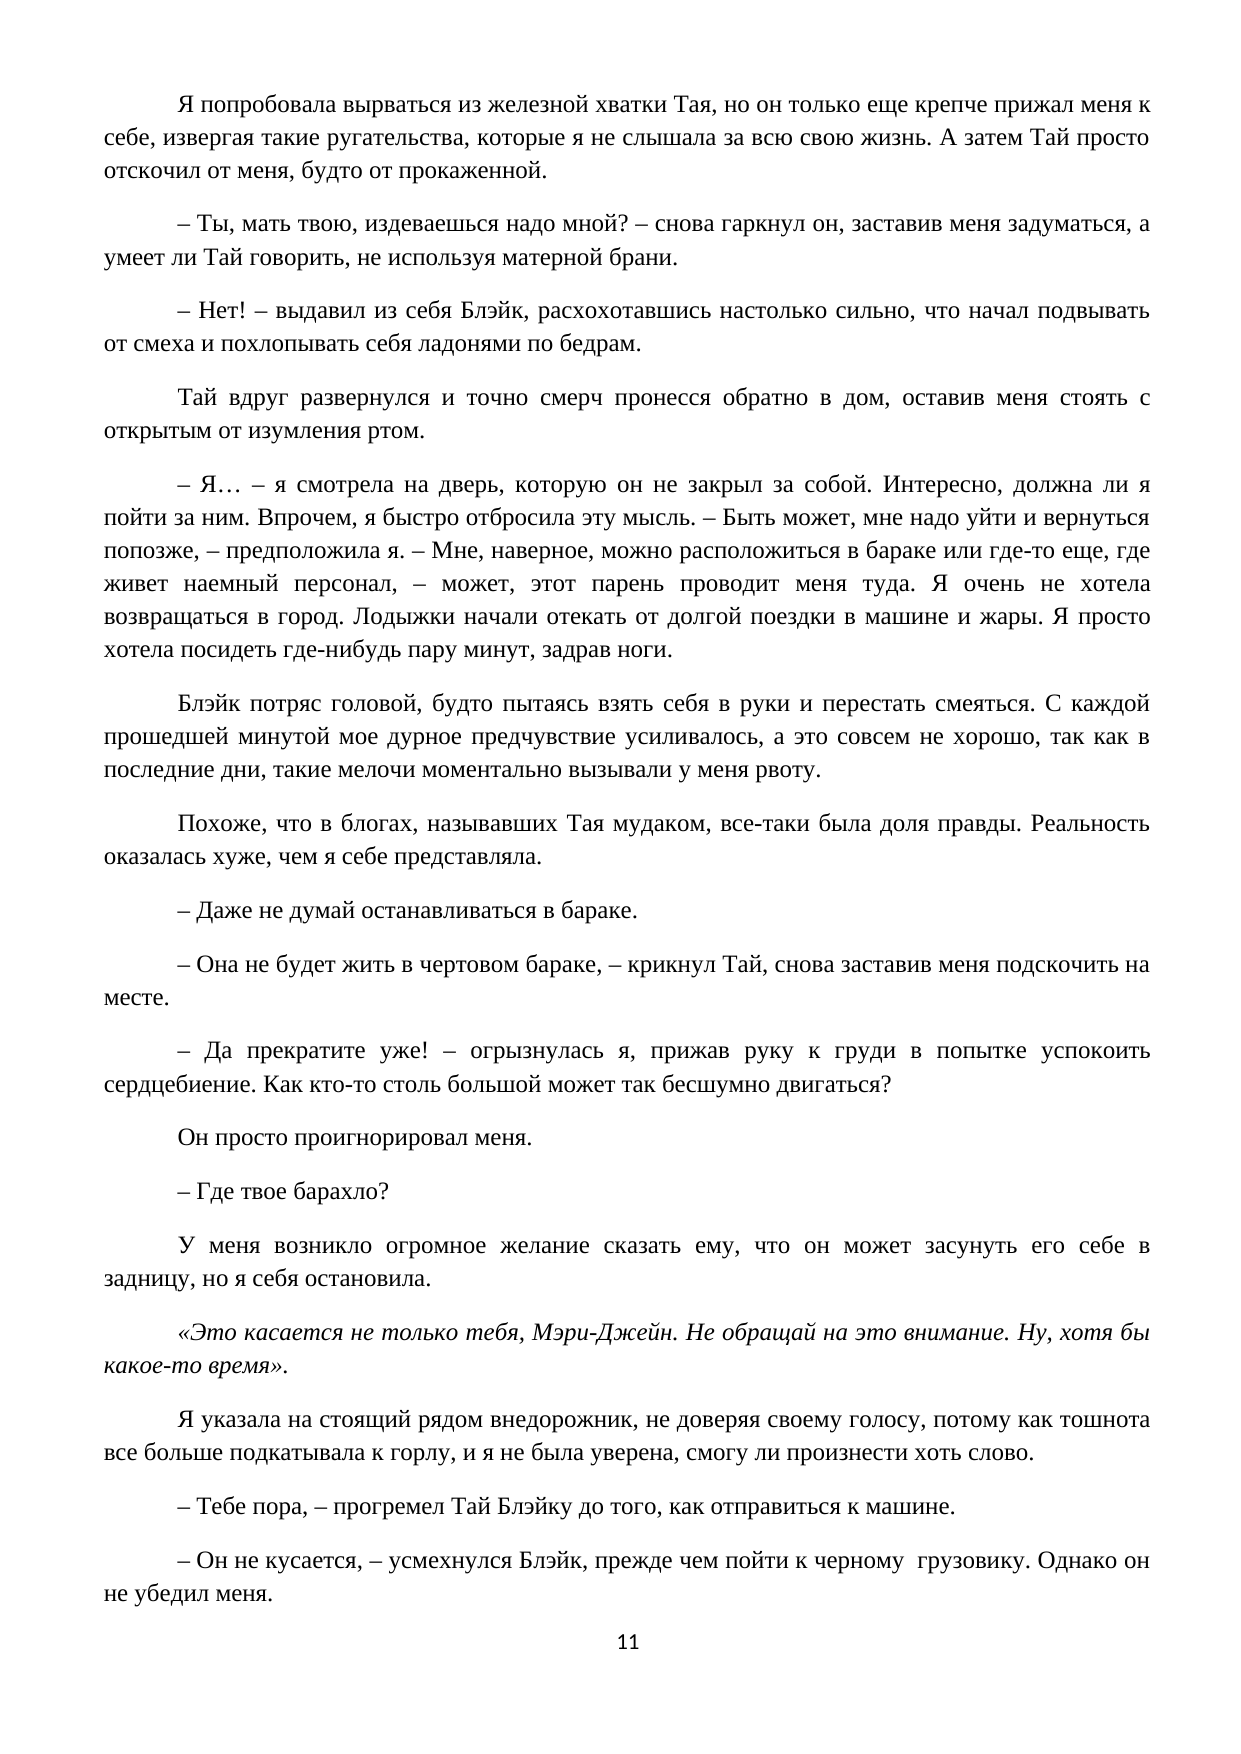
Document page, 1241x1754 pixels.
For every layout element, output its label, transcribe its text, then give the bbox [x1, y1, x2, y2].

text – Она не будет жить в чертовом бараке, – крикнул Тай, снова заставив меня подскочить на месте. [103, 949, 1152, 1011]
text – Я… – я смотрела на дверь, которую он не закрыл за собой. Интересно, должна ли я пойти за ним. Впрочем, я быстро отбросила эту мысль. – Быть может, мне надо уйти и вернуться попозже, – предположила я. – Мне, наверное, можно расположиться в бараке или где-то еще, где живет наемный персонал, – может, этот парень проводит меня туда. Я очень не хотела возвращаться в город. Лодыжки начали отекать от долгой поездки в машине и жары. Я просто хотела посидеть где-нибудь пару минут, задрав ноги. [103, 469, 1152, 663]
text Я указала на стоящий рядом внедорожник, не доверяя своему голосу, потому как тошнота все больше подкатывала к горлу, и я не была уверена, смогу ли произнести хоть слово. [103, 1404, 1152, 1466]
text – Нет! – выдавил из себя Блэйк, расхохотавшись настолько сильно, что начал подвывать от смеха и похлопывать себя ладонями по бедрам. [103, 295, 1152, 357]
text Я попробовала вырваться из железной хватки Тая, но он только еще крепче прижал меня к себе, извергая такие ругательства, которые я не слышала за всю свою жизнь. А затем Тай просто отскочил от меня, будто от прокаженной. [103, 89, 1152, 183]
text – Ты, мать твою, издеваешься надо мной? – снова гаркнул он, заставив меня задуматься, а умеет ли Тай говорить, не используя матерной брани. [103, 208, 1152, 270]
text – Да прекратите уже! – огрызнулась я, прижав руку к груди в попытке успокоить сердцебиение. Как кто-то столь большой может так бесшумно двигаться? [103, 1036, 1152, 1097]
text У меня возникло огромное желание сказать ему, что он может засунуть его себе в задницу, но я себя остановила. [103, 1230, 1152, 1292]
text Он просто проигнорировал меня. [103, 1122, 1152, 1151]
text Похоже, что в блогах, называвших Тая мудаком, все-таки была доля правды. Реальность оказалась хуже, чем я себе представляла. [103, 808, 1152, 870]
text – Даже не думай останавливаться в бараке. [103, 895, 1152, 924]
text «Это касается не только тебя, Мэри-Джейн. Не обращай на это внимание. Ну, хотя бы какое-то время». [103, 1317, 1152, 1379]
text – Где твое барахло? [103, 1176, 1152, 1205]
text – Тебе пора, – прогремел Тай Блэйку до того, как отправиться к машине. [103, 1491, 1152, 1519]
text Тай вдруг развернулся и точно смерч пронесся обратно в дом, оставив меня стоять с открытым от изумления ртом. [103, 382, 1152, 444]
text Блэйк потряс головой, будто пытаясь взять себя в руки и перестать смеяться. С каждой прошедшей минутой мое дурное предчувствие усиливалось, а это совсем не хорошо, так как в последние дни, такие мелочи моментально вызывали у меня рвоту. [103, 688, 1152, 783]
text – Он не кусается, – усмехнулся Блэйк, прежде чем пойти к черному грузовику. Однако он не убедил меня. [103, 1545, 1152, 1606]
